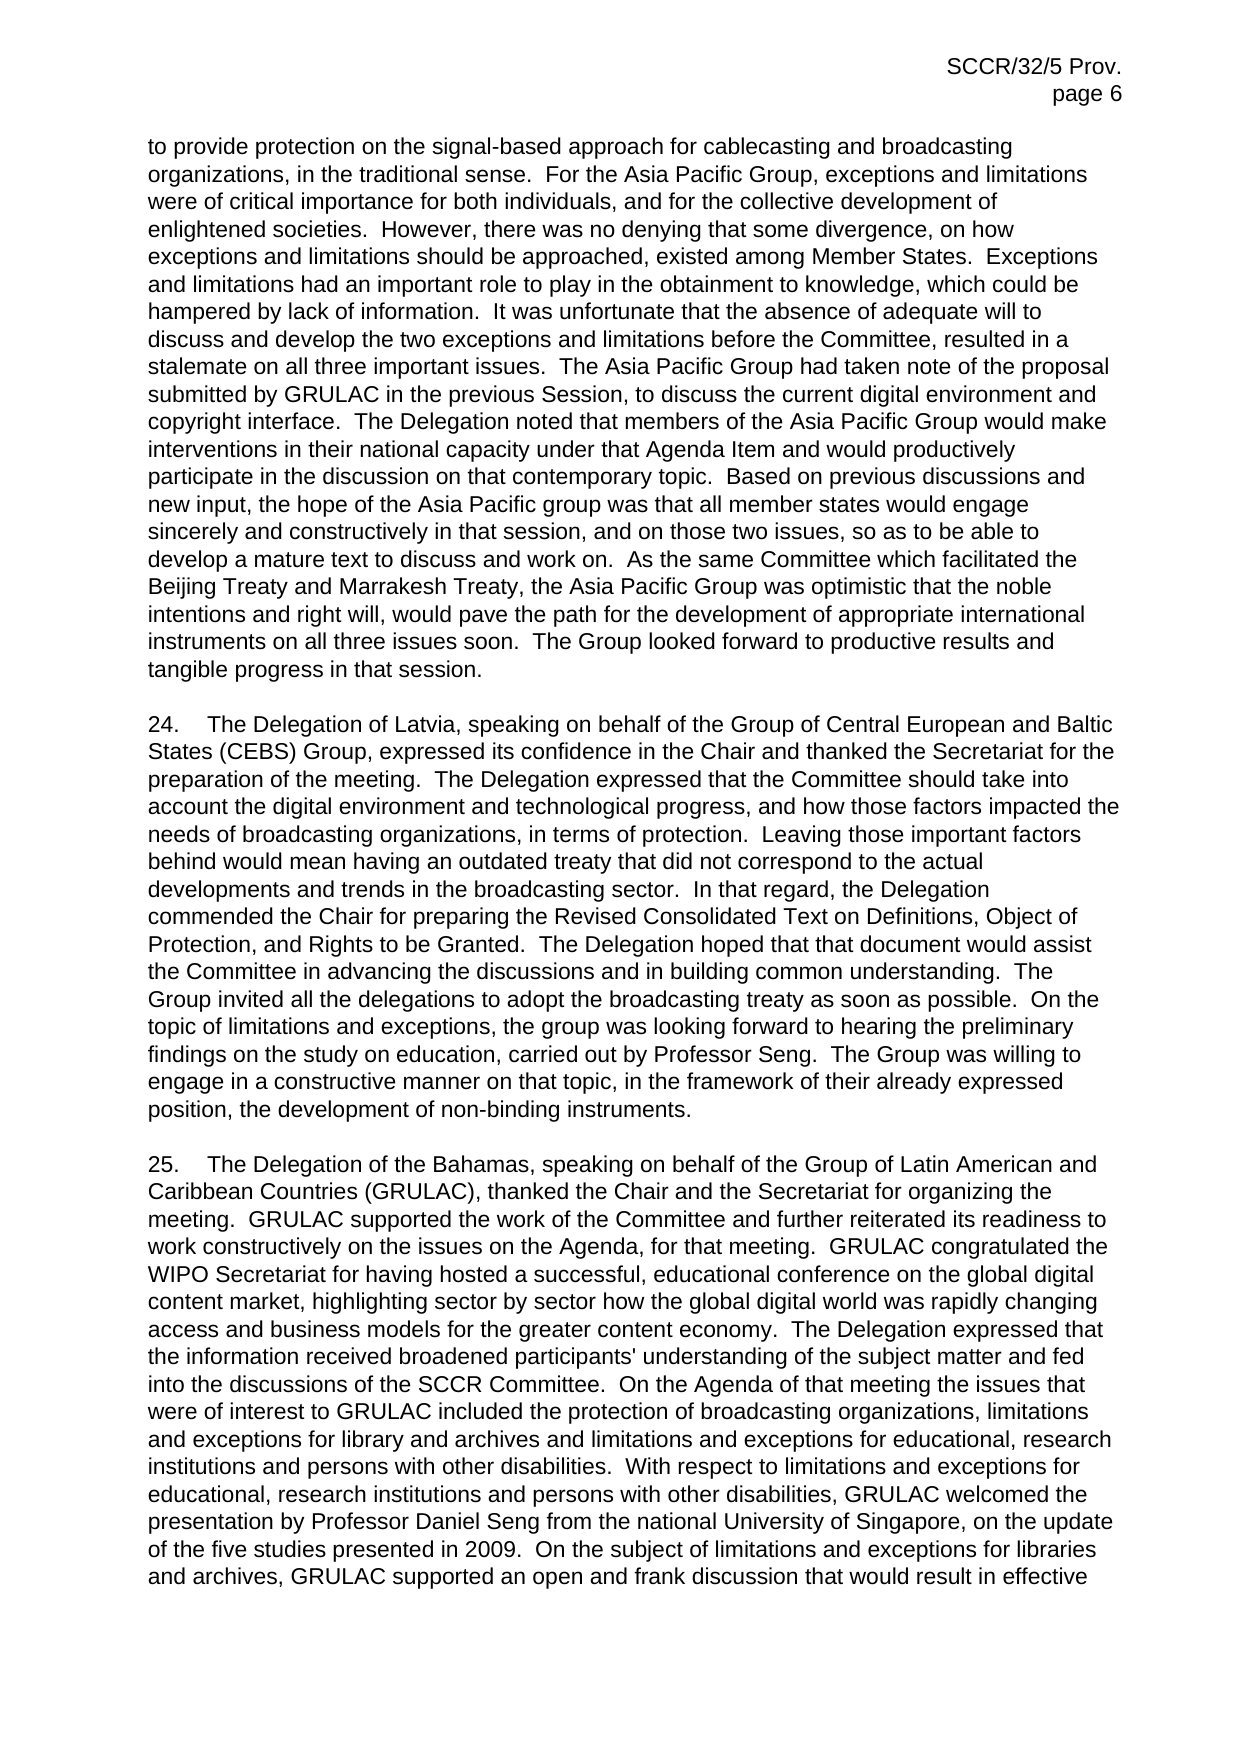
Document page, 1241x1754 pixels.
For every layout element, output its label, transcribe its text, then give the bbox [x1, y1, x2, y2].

list The Delegation of Latvia, speaking on behalf of the Group of Central European and Baltic States (CEBS) Group, expressed its confidence in the Chair and thanked the Secretariat for the preparation of the meeting. The Delegation expressed that the Committee should take into account the digital environment and technological progress, and how those factors impacted the needs of broadcasting organizations, in terms of protection. Leaving those important factors behind would mean having an outdated treaty that did not correspond to the actual developments and trends in the broadcasting sector. In that regard, the Delegation commended the Chair for preparing the Revised Consolidated Text on Definitions, Object of Protection, and Rights to be Granted. The Delegation hoped that that document would assist the Committee in advancing the discussions and in building common understanding. The Group invited all the delegations to adopt the broadcasting treaty as soon as possible. On the topic of limitations and exceptions, the group was looking forward to hearing the preliminary findings on the study on education, carried out by Professor Seng. The Group was willing to engage in a constructive manner on that topic, in the framework of their already expressed position, the development of non-binding instruments. [148, 710, 1122, 1122]
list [148, 1150, 1122, 1590]
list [148, 132, 1122, 682]
